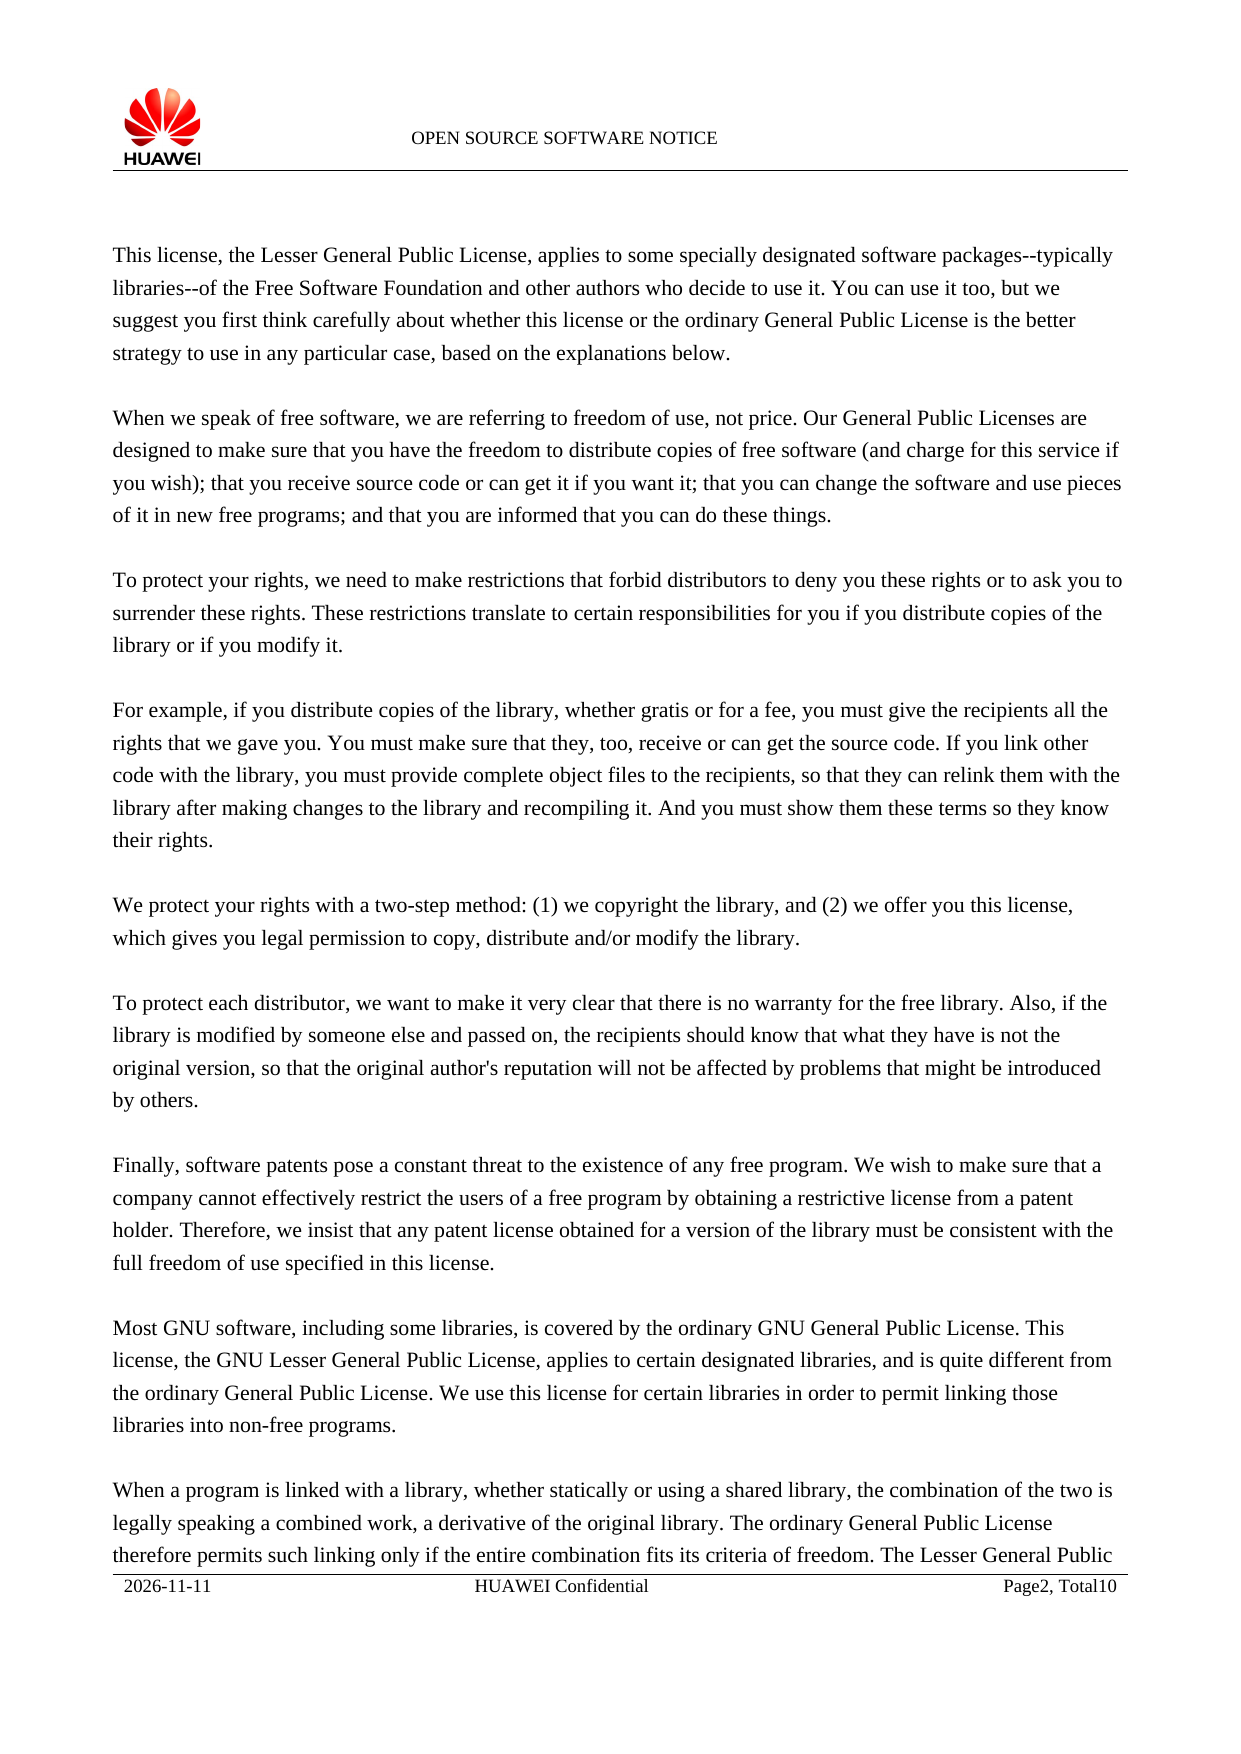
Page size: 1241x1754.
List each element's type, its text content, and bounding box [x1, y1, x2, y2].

picture [124, 88, 201, 165]
